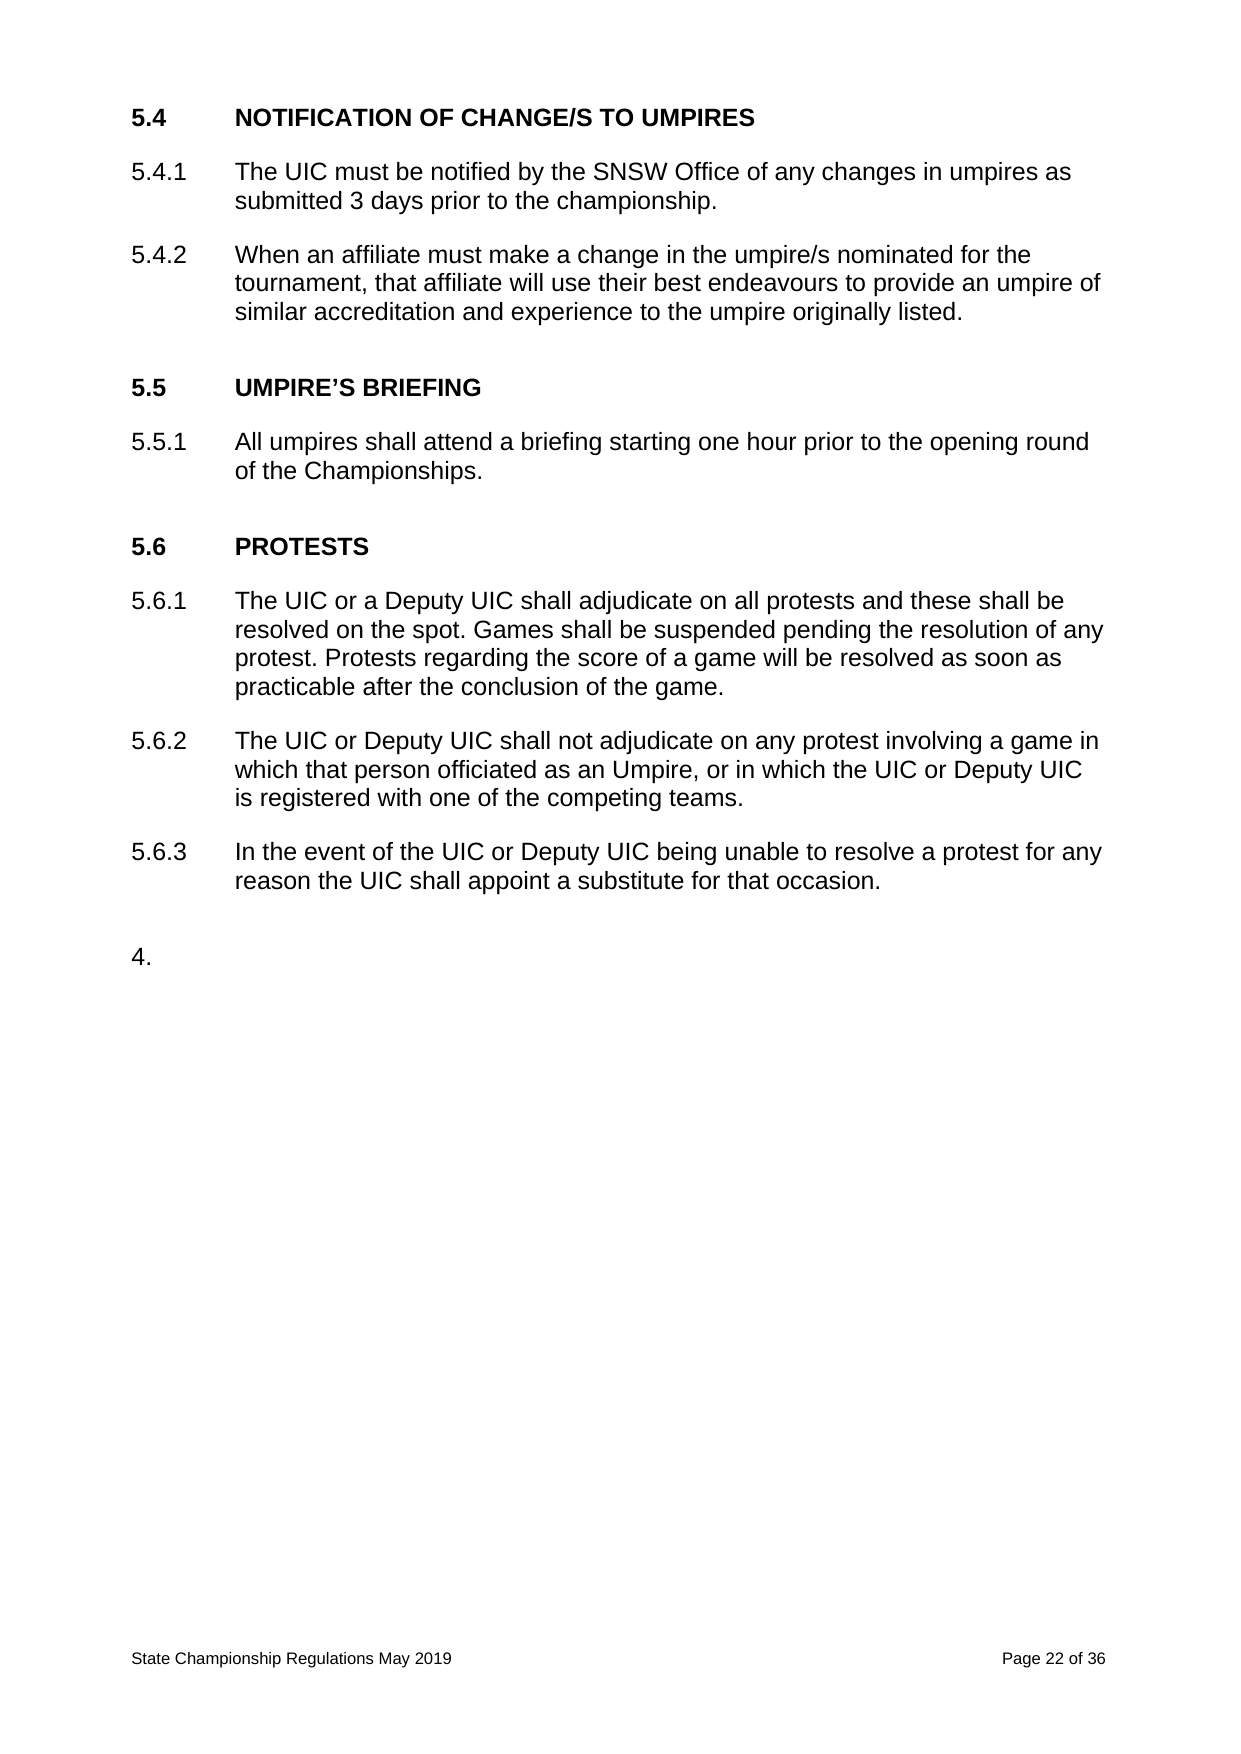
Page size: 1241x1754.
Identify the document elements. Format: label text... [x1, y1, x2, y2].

subtitle The UIC or Deputy UIC shall not adjudicate on any protest involving a game in which that person officiated as an Umpire, or in which the UIC or Deputy UIC is registered with one of the competing teams. [131, 726, 1106, 812]
subtitle All umpires shall attend a briefing starting one hour prior to the opening round of the Championships. [131, 427, 1106, 485]
subtitle In the event of the UIC or Deputy UIC being unable to resolve a protest for any reason the UIC shall appoint a substitute for that occasion. [131, 837, 1106, 895]
subtitle The UIC or a Deputy UIC shall adjudicate on all protests and these shall be resolved on the spot. Games shall be suspended pending the resolution of any protest. Protests regarding the score of a game will be resolved as soon as practicable after the conclusion of the game. [131, 586, 1106, 701]
subtitle UMPIRE’S BRIEFING [131, 373, 1106, 402]
subtitle The UIC must be notified by the SNSW Office of any changes in umpires as submitted 3 days prior to the championship. [131, 157, 1106, 215]
subtitle PROTESTS [131, 532, 1106, 561]
subtitle When an affiliate must make a change in the umpire/s nominated for the tournament, that affiliate will use their best endeavours to provide an umpire of similar accreditation and experience to the umpire originally listed. [131, 240, 1106, 326]
subtitle NOTIFICATION OF CHANGE/S TO UMPIRES [131, 103, 1106, 132]
